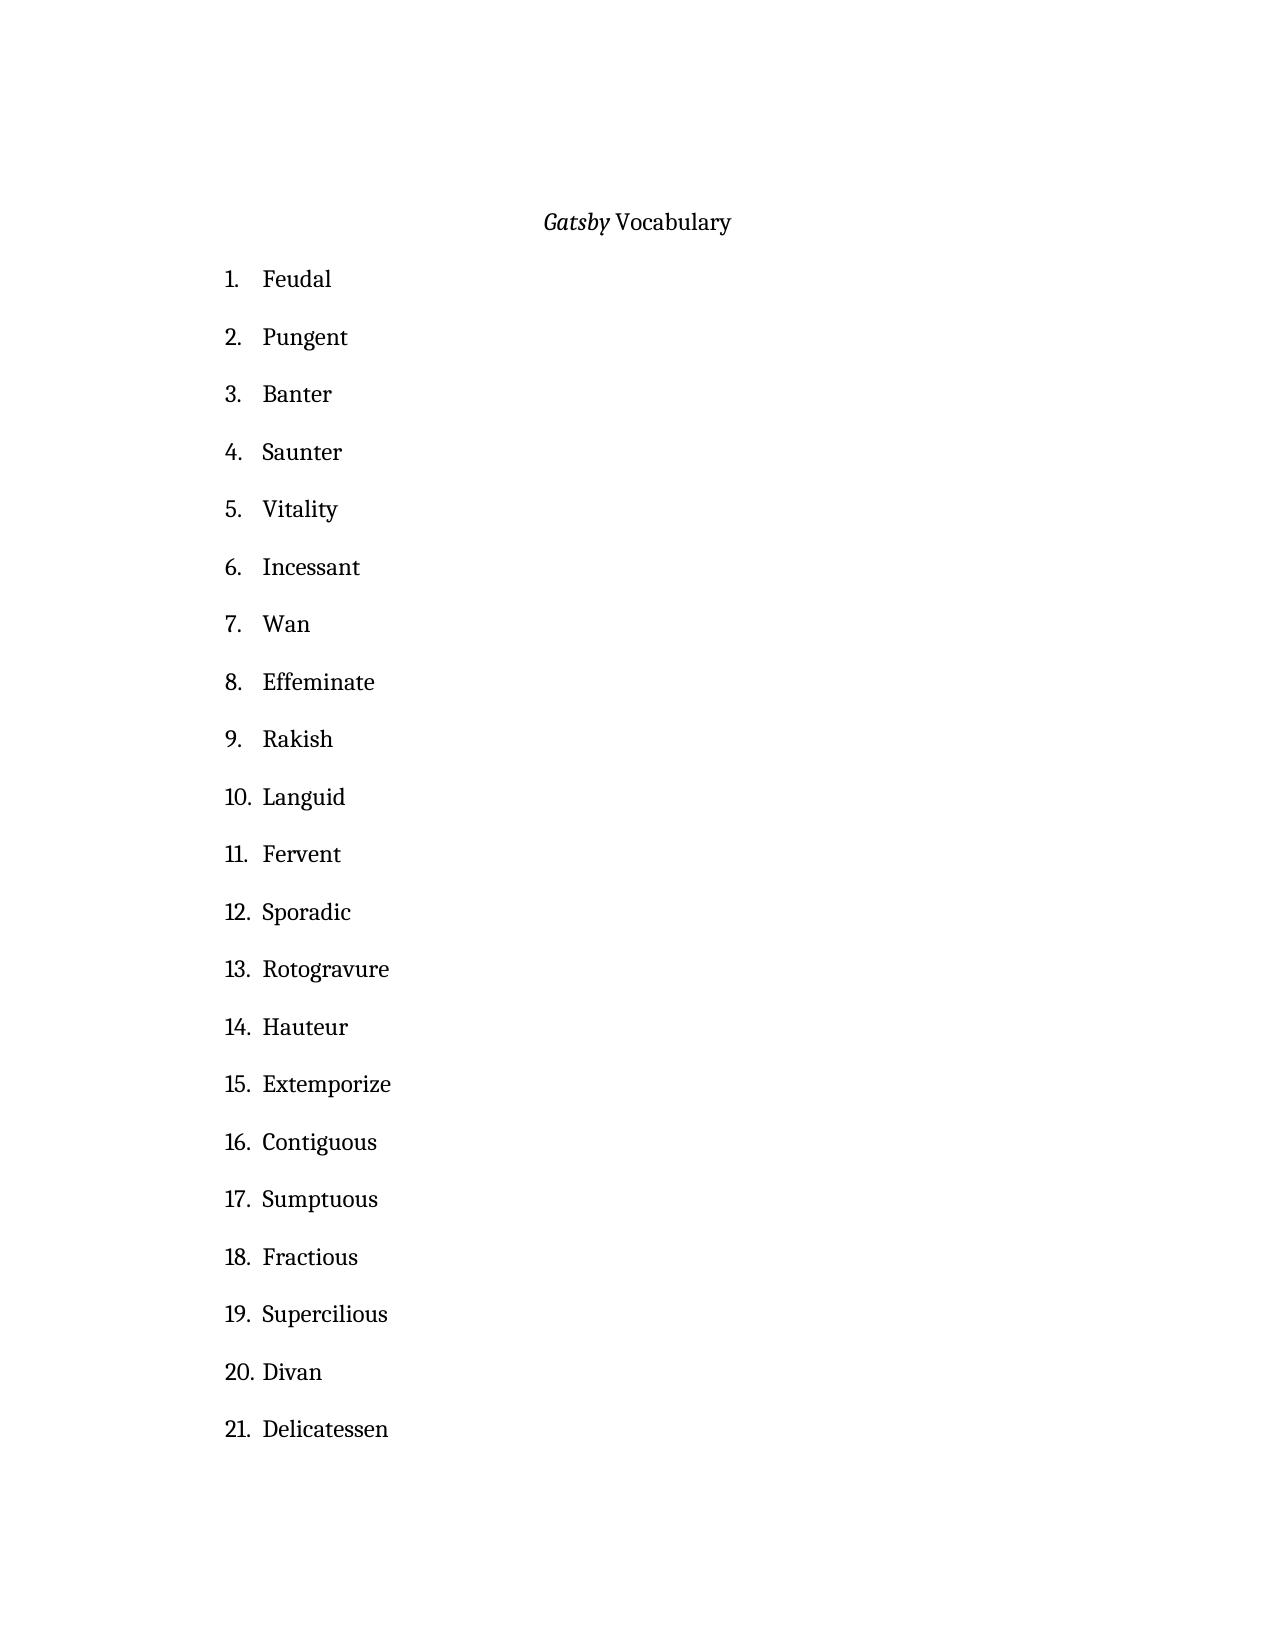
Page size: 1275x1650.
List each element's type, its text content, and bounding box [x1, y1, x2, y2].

list Sporadic [225, 897, 1087, 926]
list Incessant [225, 552, 1087, 581]
list Banter [225, 380, 1087, 409]
list Divan [225, 1357, 1087, 1386]
list Delicatessen [225, 1415, 1087, 1444]
list Sumptuous [225, 1185, 1087, 1214]
list Vitality [225, 495, 1087, 524]
list Languid [225, 782, 1087, 811]
list Supercilious [225, 1300, 1087, 1329]
list Hauteur [225, 1012, 1087, 1041]
text Gatsby Vocabulary [187, 207, 1087, 236]
list Wan [225, 610, 1087, 639]
list Saunter [225, 437, 1087, 466]
list Rakish [225, 725, 1087, 754]
list Rotogravure [225, 955, 1087, 984]
list Fervent [225, 840, 1087, 869]
list Contiguous [225, 1127, 1087, 1156]
list Fractious [225, 1242, 1087, 1271]
list Extemporize [225, 1070, 1087, 1099]
list Feudal [225, 265, 1087, 294]
list Effeminate [225, 667, 1087, 696]
list Pungent [225, 322, 1087, 351]
